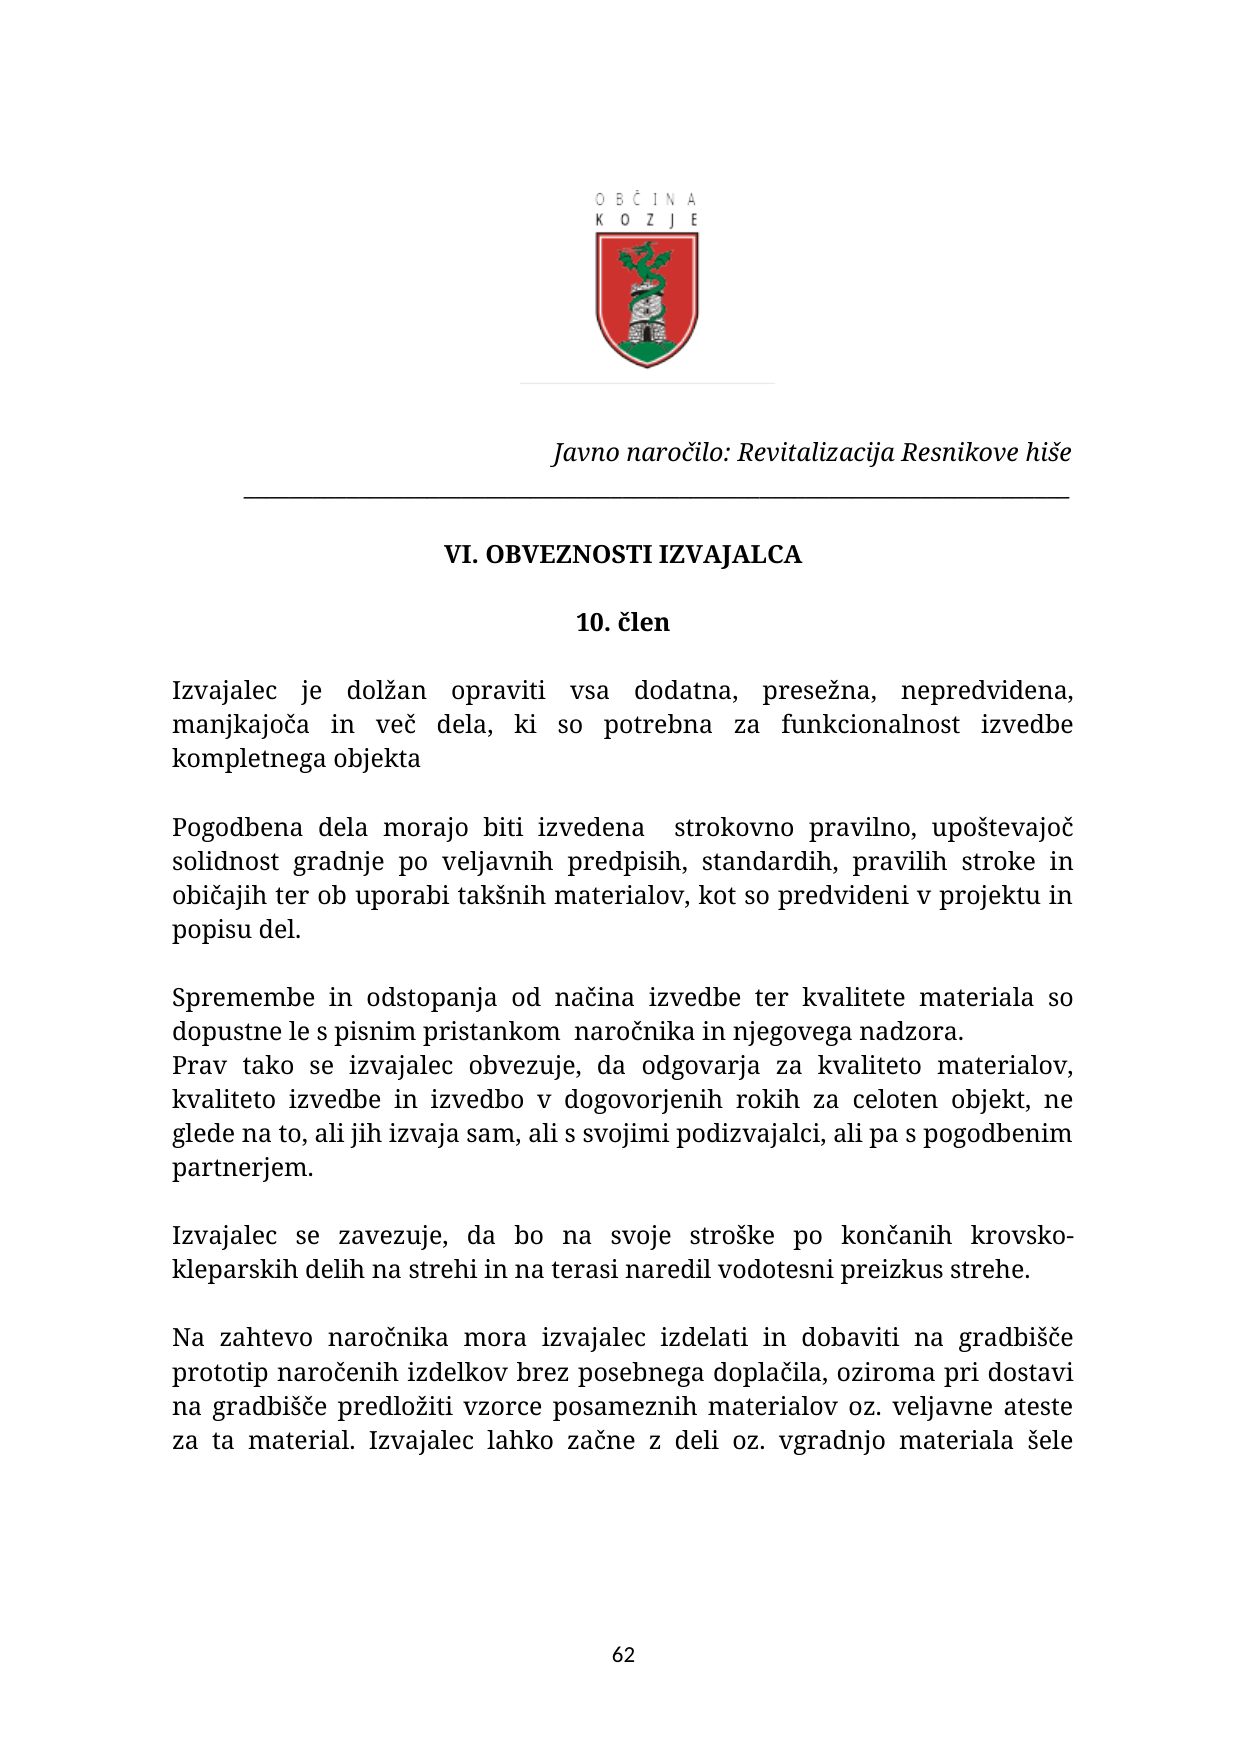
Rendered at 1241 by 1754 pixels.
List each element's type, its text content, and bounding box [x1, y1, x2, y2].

text Pogodbena dela morajo biti izvedena strokovno pravilno, upoštevajoč solidnost gradnje po veljavnih predpisih, standardih, pravilih stroke in običajih ter ob uporabi takšnih materialov, kot so predvideni v projektu in popisu del. [172, 809, 1074, 945]
text Na zahtevo naročnika mora izvajalec izdelati in dobaviti na gradbišče prototip naročenih izdelkov brez posebnega doplačila, oziroma pri dostavi na gradbišče predložiti vzorce posameznih materialov oz. veljavne ateste za ta material. Izvajalec lahko začne z deli oz. vgradnjo materiala šele takrat, ko bo investitor oz. njegov nadzornik pisno odobril vzorce z veljavnimi atesti oz. izjavami. [172, 1320, 1074, 1456]
text Prav tako se izvajalec obvezuje, da odgovarja za kvaliteto materialov, kvaliteto izvedbe in izvedbo v dogovorjenih rokih za celoten objekt, ne glede na to, ali jih izvaja sam, ali s svojimi podizvajalci, ali pa s pogodbenim partnerjem. [172, 1048, 1074, 1184]
text 10. člen [172, 605, 1074, 639]
text Izvajalec se zavezuje, da bo na svoje stroške po končanih krovsko-kleparskih delih na strehi in na terasi naredil vodotesni preizkus strehe. [172, 1218, 1074, 1286]
text Izvajalec je dolžan opraviti vsa dodatna, presežna, nepredvidena, manjkajoča in več dela, ki so potrebna za funkcionalnost izvedbe kompletnega objekta [172, 673, 1074, 775]
text Spremembe in odstopanja od načina izvedbe ter kvalitete materiala so dopustne le s pisnim pristankom naročnika in njegovega nadzora. [172, 979, 1074, 1048]
text VI. OBVEZNOSTI IZVAJALCA [172, 537, 1074, 571]
